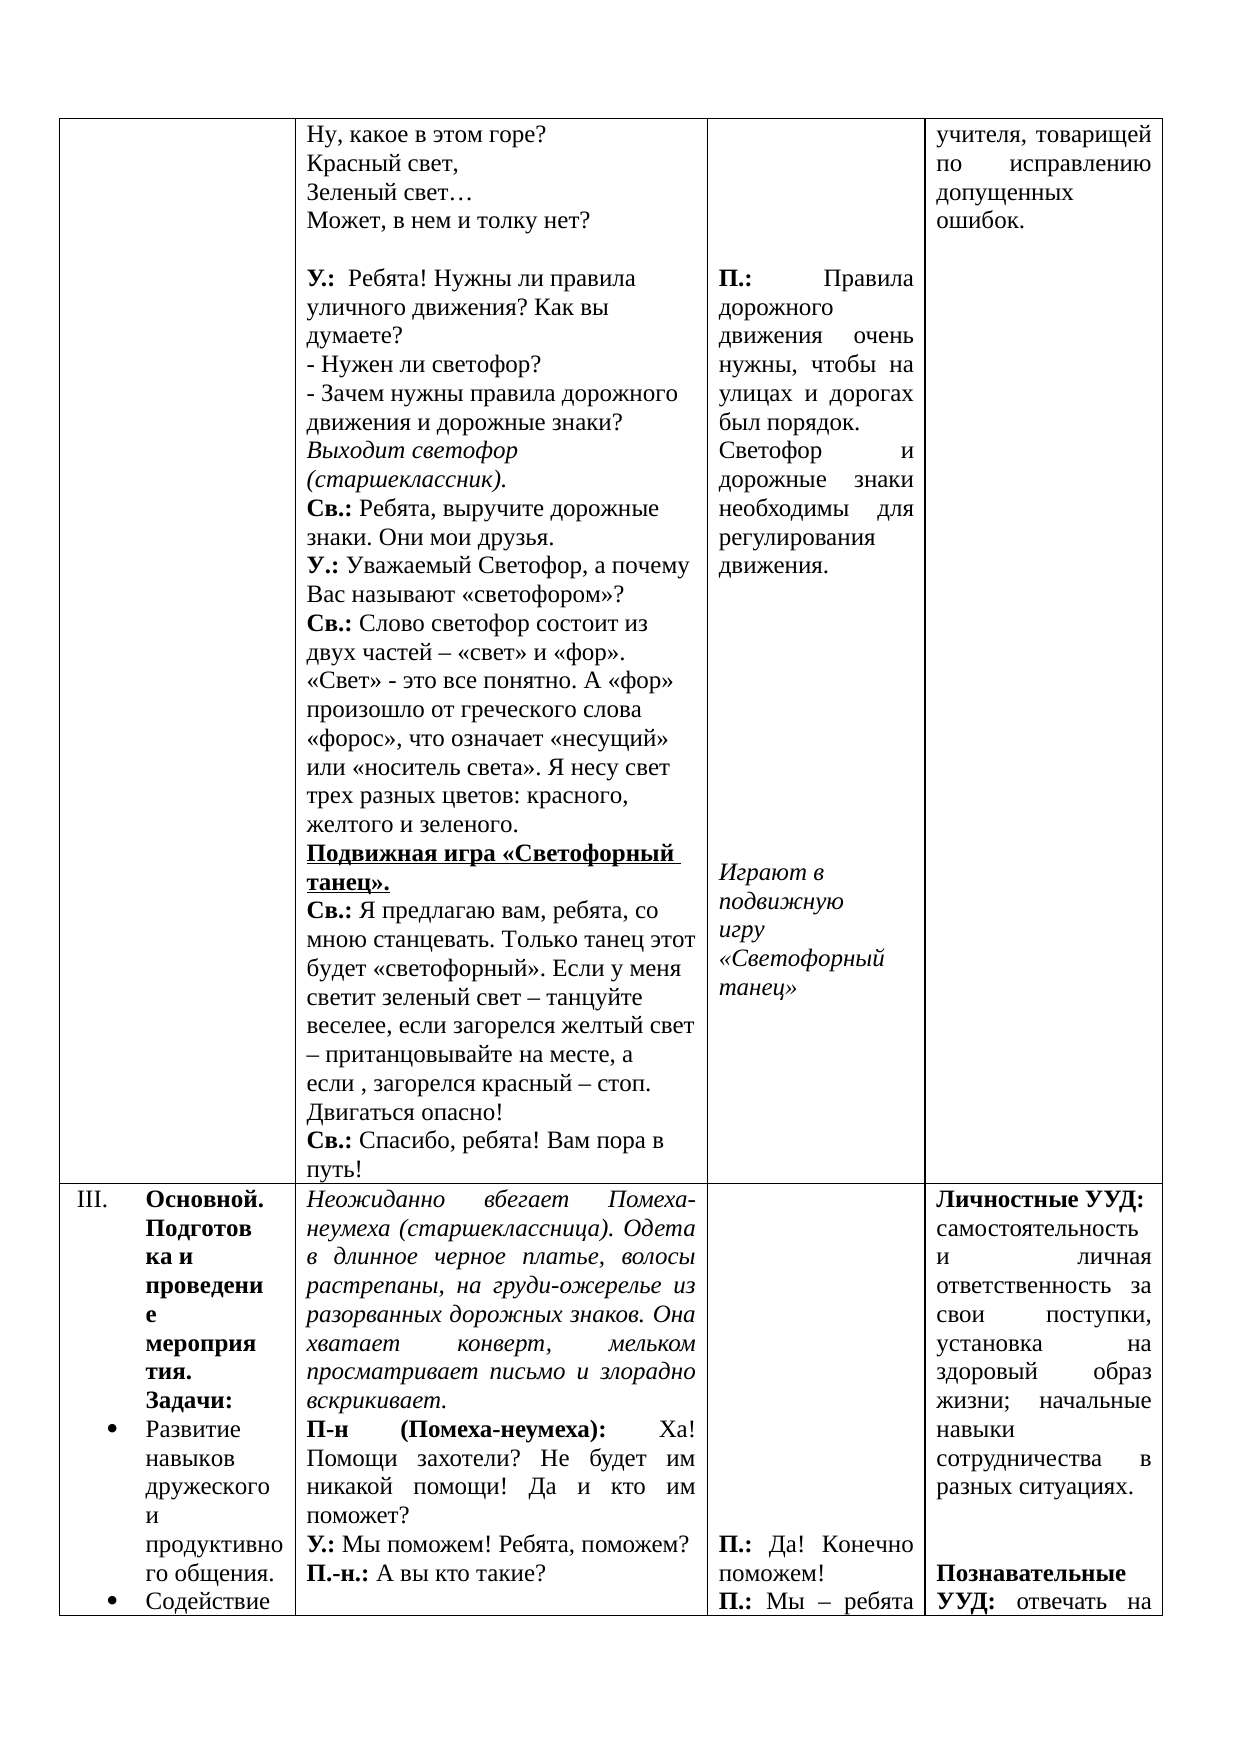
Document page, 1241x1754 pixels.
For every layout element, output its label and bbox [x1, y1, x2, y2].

table_cell [60, 1184, 295, 1615]
table_cell [708, 119, 924, 1183]
table_cell [708, 1184, 924, 1615]
table_cell [296, 1184, 707, 1615]
table_cell [60, 119, 295, 1183]
table_cell [926, 119, 1162, 1183]
table_cell [926, 1184, 1162, 1615]
table_cell [296, 119, 707, 1183]
